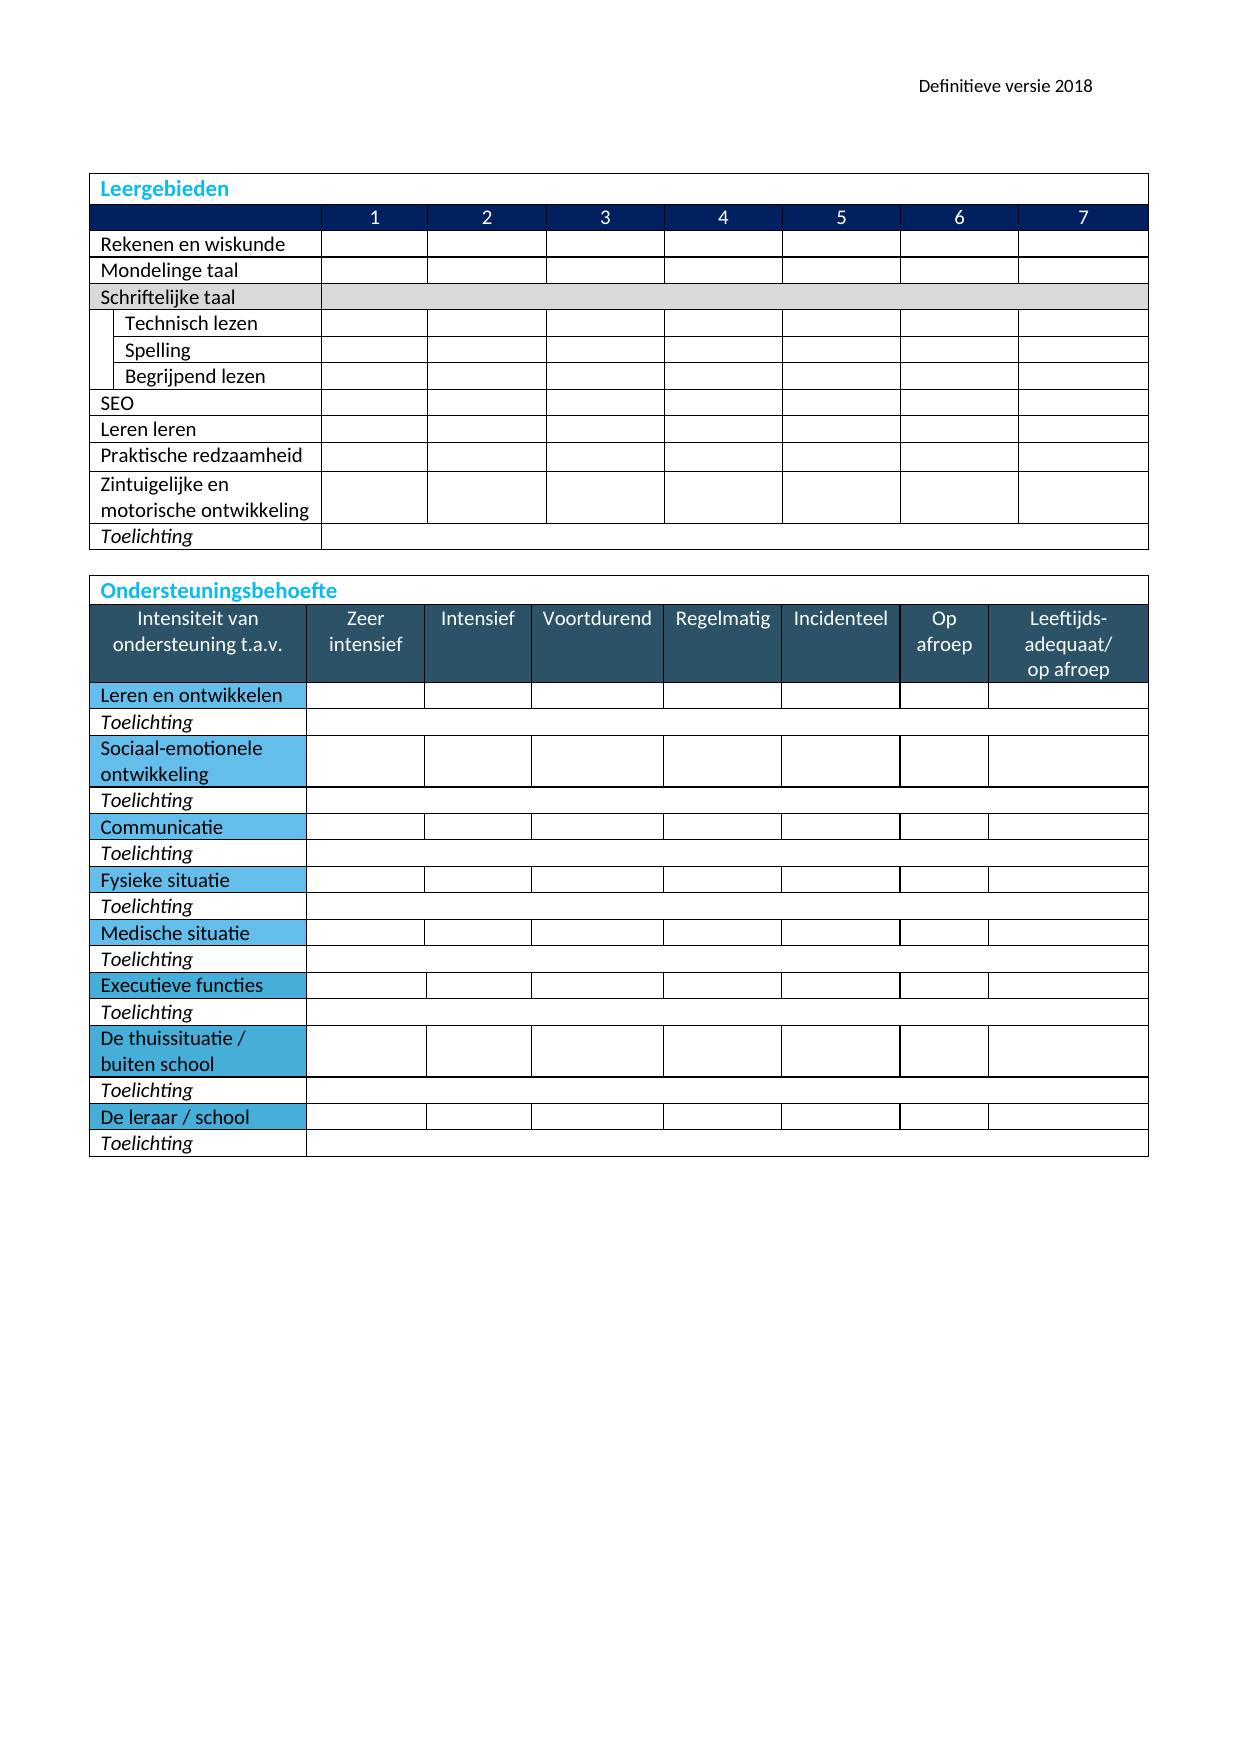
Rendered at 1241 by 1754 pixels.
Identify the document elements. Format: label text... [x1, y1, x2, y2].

table_cell [665, 390, 782, 415]
table_cell [782, 814, 899, 839]
table_cell Incidenteel [782, 605, 899, 682]
table_cell Zeer intensief [307, 605, 424, 682]
table_cell [547, 390, 664, 415]
table_cell [547, 472, 664, 522]
table_cell [532, 920, 663, 945]
table_cell [428, 363, 546, 389]
table_cell [989, 867, 1148, 892]
table_cell [428, 231, 546, 256]
table_cell [665, 258, 782, 283]
table_cell [547, 231, 664, 256]
table_cell De thuissituatie / buiten school [90, 1026, 306, 1076]
table_cell [664, 867, 781, 892]
table_cell [322, 524, 1148, 549]
table_cell [307, 920, 424, 945]
table_cell Toelichting [90, 788, 306, 813]
table_cell [783, 337, 900, 362]
table_cell [783, 231, 900, 256]
table_cell [901, 258, 1018, 283]
table_cell [532, 973, 663, 998]
table_cell [664, 920, 781, 945]
table_cell [664, 814, 781, 839]
table_cell Toelichting [90, 524, 321, 549]
table_cell [307, 683, 424, 708]
table_cell [307, 867, 424, 892]
table_cell 2 [428, 205, 546, 230]
table_cell [665, 231, 782, 256]
table_cell [901, 443, 1018, 471]
table_header Leergebieden [90, 174, 1148, 203]
table_cell Spelling [114, 337, 321, 362]
table_cell [782, 920, 899, 945]
table_cell Regelmatig [664, 605, 781, 682]
table_cell [783, 310, 900, 336]
table_cell [901, 472, 1018, 522]
table_cell [307, 1026, 426, 1076]
table_cell [989, 973, 1148, 998]
table_cell [425, 920, 531, 945]
table_cell Sociaal-emotionele ontwikkeling [90, 736, 306, 786]
table_cell Toelichting [90, 840, 306, 866]
table_cell [547, 337, 664, 362]
table_cell Voortdurend [532, 605, 663, 682]
table_cell [307, 788, 1148, 813]
table_cell [1019, 472, 1148, 522]
table_cell [322, 258, 427, 283]
table_cell [664, 683, 781, 708]
table_cell [1019, 390, 1148, 415]
table_cell 5 [783, 205, 900, 230]
table_cell Leeftijds-adequaat/ op afroep [989, 605, 1148, 682]
table_cell Zintuigelijke en motorische ontwikkeling [90, 472, 321, 522]
table_cell [664, 973, 781, 998]
table_cell [782, 1026, 899, 1076]
table_cell [783, 416, 900, 442]
table_cell [425, 736, 531, 786]
table_cell SEO [90, 390, 321, 415]
table_cell [782, 867, 899, 892]
table_cell [1019, 443, 1148, 471]
table_cell [782, 973, 899, 998]
table_cell Communicatie [90, 814, 306, 839]
table_cell [428, 337, 546, 362]
table_cell Toelichting [90, 1130, 306, 1156]
table_cell [90, 205, 321, 230]
table_cell [532, 683, 663, 708]
table_cell [901, 337, 1018, 362]
table_cell [901, 416, 1018, 442]
table_cell [307, 840, 1148, 866]
table_header Ondersteuningsbehoefte [90, 576, 1148, 604]
table_cell [782, 1104, 899, 1129]
table_cell [783, 472, 900, 522]
table_cell Schriftelijke taal [90, 284, 321, 309]
table_cell [307, 1078, 1148, 1103]
table_cell [901, 683, 988, 708]
table_cell [532, 736, 663, 786]
table_cell 6 [901, 205, 1018, 230]
table_cell [664, 1026, 781, 1076]
table_cell [322, 310, 427, 336]
table_cell [322, 443, 427, 471]
table_cell [901, 390, 1018, 415]
table_cell [664, 1104, 781, 1129]
table_cell [532, 1026, 663, 1076]
table_cell [989, 736, 1148, 786]
table_cell [532, 1104, 663, 1129]
table_cell [307, 1104, 426, 1129]
table_cell [989, 920, 1148, 945]
table_cell [1019, 416, 1148, 442]
table_cell [1019, 310, 1148, 336]
table_cell Leren en ontwikkelen [90, 683, 306, 708]
table_cell [322, 390, 427, 415]
table_cell [783, 390, 900, 415]
table_cell Intensief [425, 605, 531, 682]
table_cell [428, 390, 546, 415]
table_cell [989, 1104, 1148, 1129]
table_cell [901, 736, 988, 786]
table_cell [901, 363, 1018, 389]
table_cell [532, 867, 663, 892]
table_cell Begrijpend lezen [114, 363, 321, 389]
table_cell [901, 814, 988, 839]
table_cell [547, 443, 664, 471]
table_cell [307, 973, 426, 998]
table_cell 7 [1019, 205, 1148, 230]
table_cell [901, 310, 1018, 336]
table_cell [427, 1026, 531, 1076]
table_cell Toelichting [90, 1078, 306, 1103]
table_cell [428, 443, 546, 471]
table_cell Toelichting [90, 999, 306, 1024]
table_cell [664, 736, 781, 786]
table_cell Leren leren [90, 416, 321, 442]
table_cell De leraar / school [90, 1104, 306, 1129]
table_cell [1019, 363, 1148, 389]
table_cell 1 [322, 205, 427, 230]
table_cell [547, 310, 664, 336]
table_cell [665, 337, 782, 362]
table_cell [1019, 258, 1148, 283]
table_cell [783, 443, 900, 471]
table_cell Toelichting [90, 709, 306, 734]
table_cell Fysieke situatie [90, 867, 306, 892]
table_cell [427, 1104, 531, 1129]
table_cell [901, 867, 988, 892]
table_cell [428, 310, 546, 336]
table_cell [307, 736, 424, 786]
table_cell [1019, 231, 1148, 256]
table_cell [322, 337, 427, 362]
table_cell [782, 683, 899, 708]
table_cell [322, 284, 1148, 309]
table_cell Toelichting [90, 946, 306, 972]
table_cell [783, 363, 900, 389]
table_cell [428, 258, 546, 283]
table_cell [665, 363, 782, 389]
table_cell [665, 443, 782, 471]
table_cell Technisch lezen [114, 310, 321, 336]
table_cell [307, 999, 1148, 1024]
table_cell Medische situatie [90, 920, 306, 945]
table_cell [665, 416, 782, 442]
table_cell [901, 1104, 988, 1129]
table_cell [307, 893, 1148, 919]
table_cell [901, 1026, 988, 1076]
table_cell [901, 973, 988, 998]
table_cell [989, 683, 1148, 708]
table_cell [989, 1026, 1148, 1076]
table_cell [1019, 337, 1148, 362]
table_cell [901, 231, 1018, 256]
table_cell Mondelinge taal [90, 258, 321, 283]
table_cell [322, 416, 427, 442]
table_cell Toelichting [90, 893, 306, 919]
table_cell [307, 1130, 1148, 1156]
table_cell Intensiteit van ondersteuning t.a.v. [90, 605, 306, 682]
table_cell [547, 258, 664, 283]
table_cell [428, 416, 546, 442]
table_cell [665, 472, 782, 522]
table_cell [547, 363, 664, 389]
table_cell 4 [665, 205, 782, 230]
table_cell Rekenen en wiskunde [90, 231, 321, 256]
table_cell [322, 231, 427, 256]
table_cell [425, 683, 531, 708]
table_cell [425, 814, 531, 839]
table_cell [532, 814, 663, 839]
table_cell [322, 472, 427, 522]
table_cell [989, 814, 1148, 839]
table_cell [665, 310, 782, 336]
table_cell [783, 258, 900, 283]
table_cell [547, 416, 664, 442]
table_cell [901, 920, 988, 945]
table_cell [307, 814, 424, 839]
table_cell [307, 709, 1148, 734]
table_cell [428, 472, 546, 522]
table_cell [307, 946, 1148, 972]
table_cell Executieve functies [90, 973, 306, 998]
table_cell [425, 867, 531, 892]
table_cell 3 [547, 205, 664, 230]
table_cell Praktische redzaamheid [90, 443, 321, 471]
table_cell [427, 973, 531, 998]
table_cell [322, 363, 427, 389]
table_cell [90, 310, 113, 389]
table_cell [782, 736, 899, 786]
table_cell Op afroep [901, 605, 988, 682]
